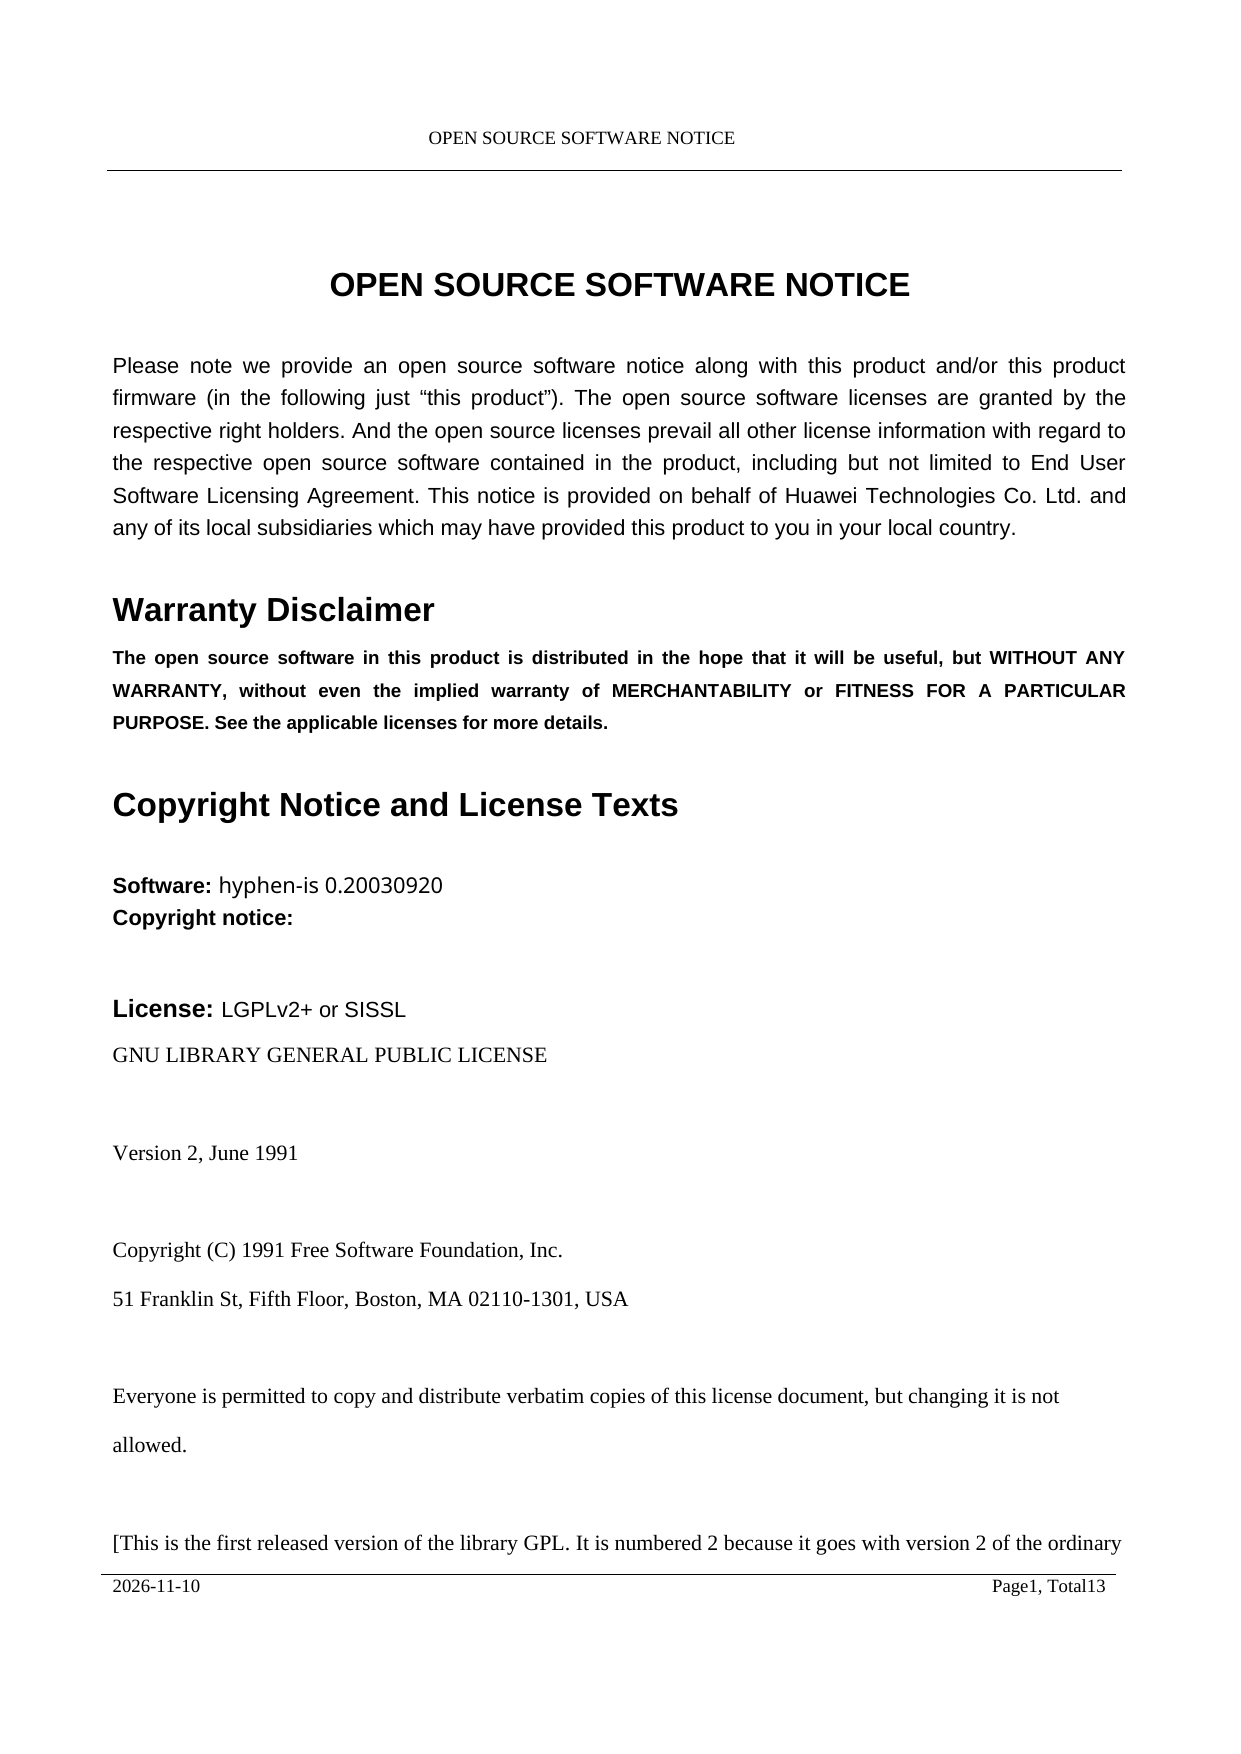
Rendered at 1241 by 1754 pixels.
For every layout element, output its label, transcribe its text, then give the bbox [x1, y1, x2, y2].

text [112, 1038, 1128, 1558]
text Copyright Notice and License Texts [112, 771, 1128, 836]
text Copyright notice: [112, 901, 1128, 934]
text Please note we provide an open source software notice along with this product and/or this product firmware (in the following just “this product”). The open source software licenses are granted by the respective right holders. And the open source licenses prevail all other license information with regard to the respective open source software contained in the product, including but not limited to End User Software Licensing Agreement. This notice is provided on behalf of Huawei Technologies Co. Ltd. and any of its local subsidiaries which may have provided this product to you in your local country. [112, 349, 1128, 544]
text Warranty Disclaimer [112, 576, 1128, 641]
text Software: hyphen-is 0.20030920 [112, 869, 1128, 901]
text OPEN SOURCE SOFTWARE NOTICE [112, 251, 1128, 316]
text License: LGPLv2+ or SISSL [112, 992, 1128, 1024]
text The open source software in this product is distributed in the hope that it will be useful, but WITHOUT ANY WARRANTY, without even the implied warranty of MERCHANTABILITY or FITNESS FOR A PARTICULAR PURPOSE. See the applicable licenses for more details. [112, 641, 1128, 739]
